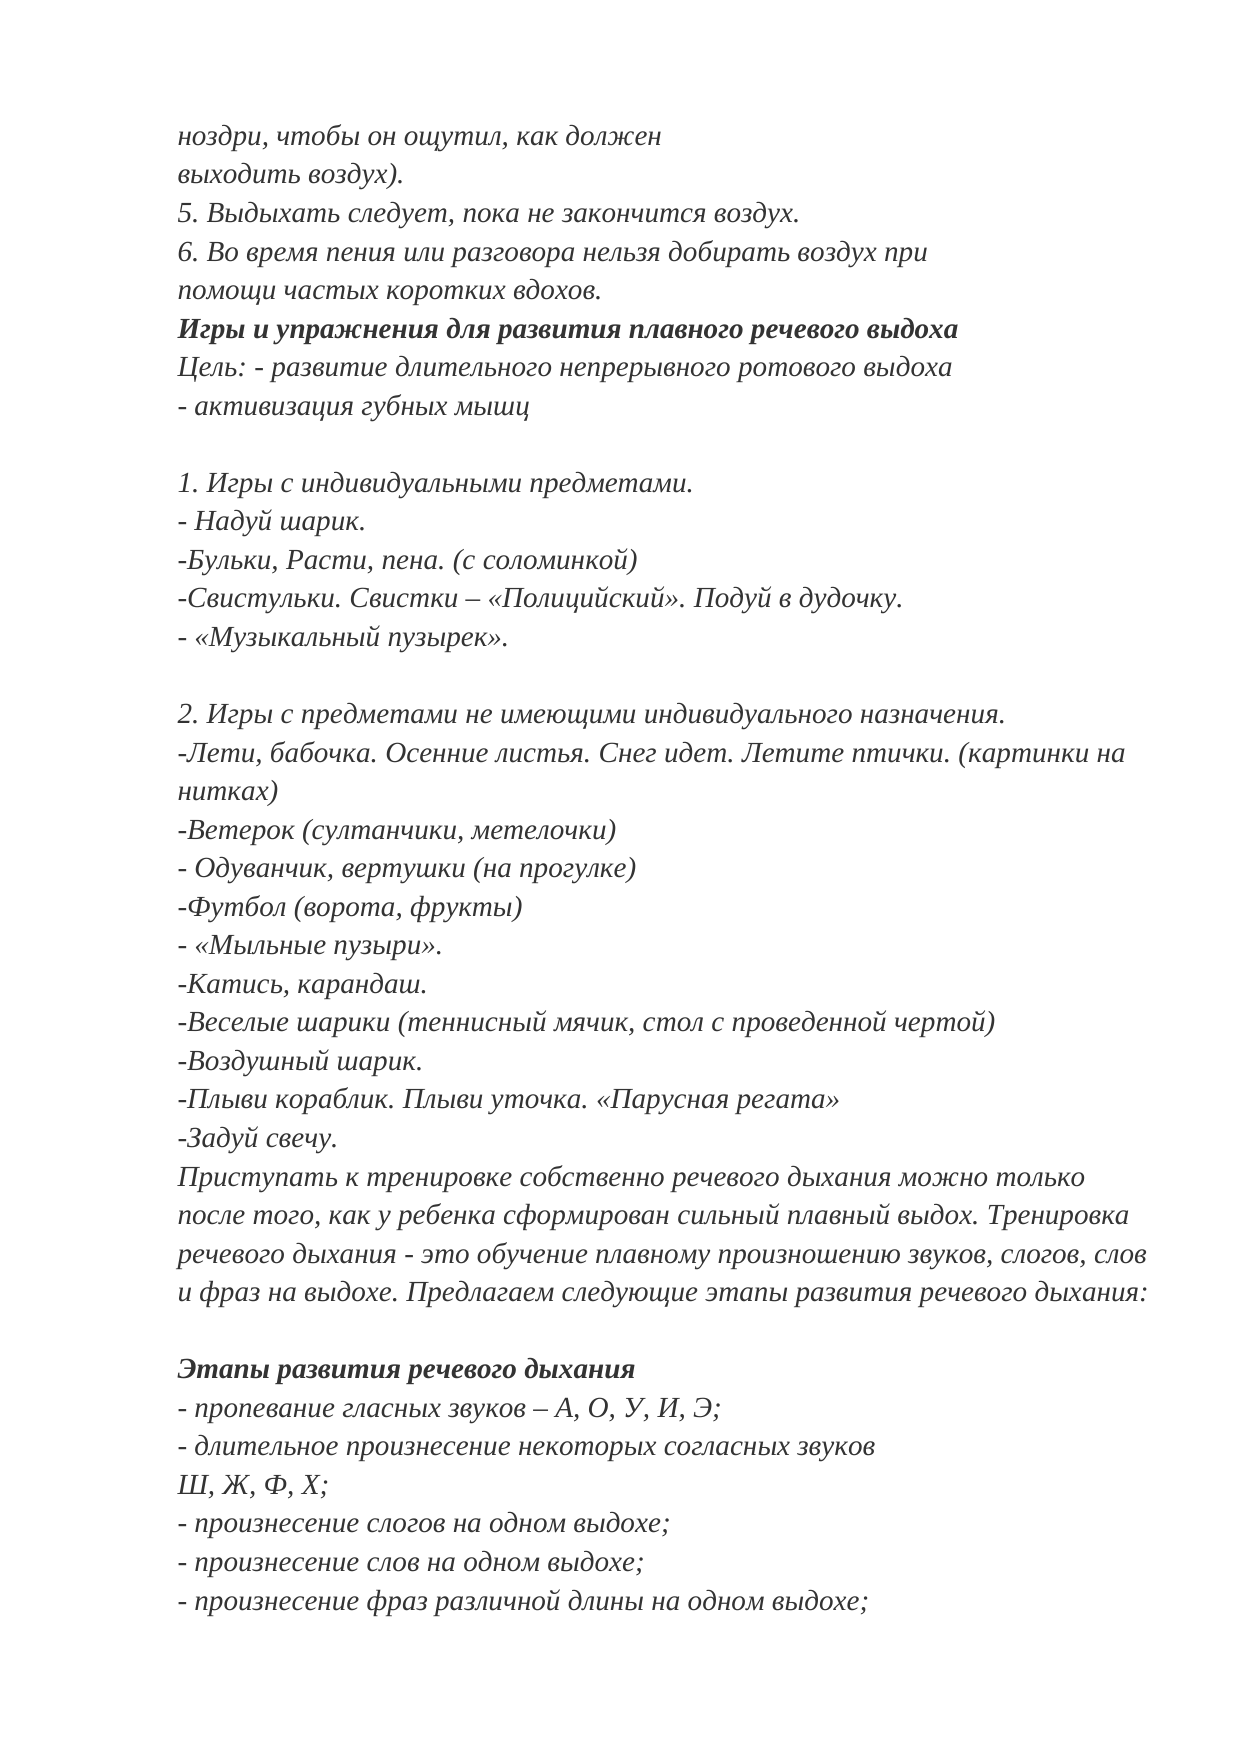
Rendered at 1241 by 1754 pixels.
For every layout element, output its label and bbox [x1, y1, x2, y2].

text [177, 118, 1152, 1616]
